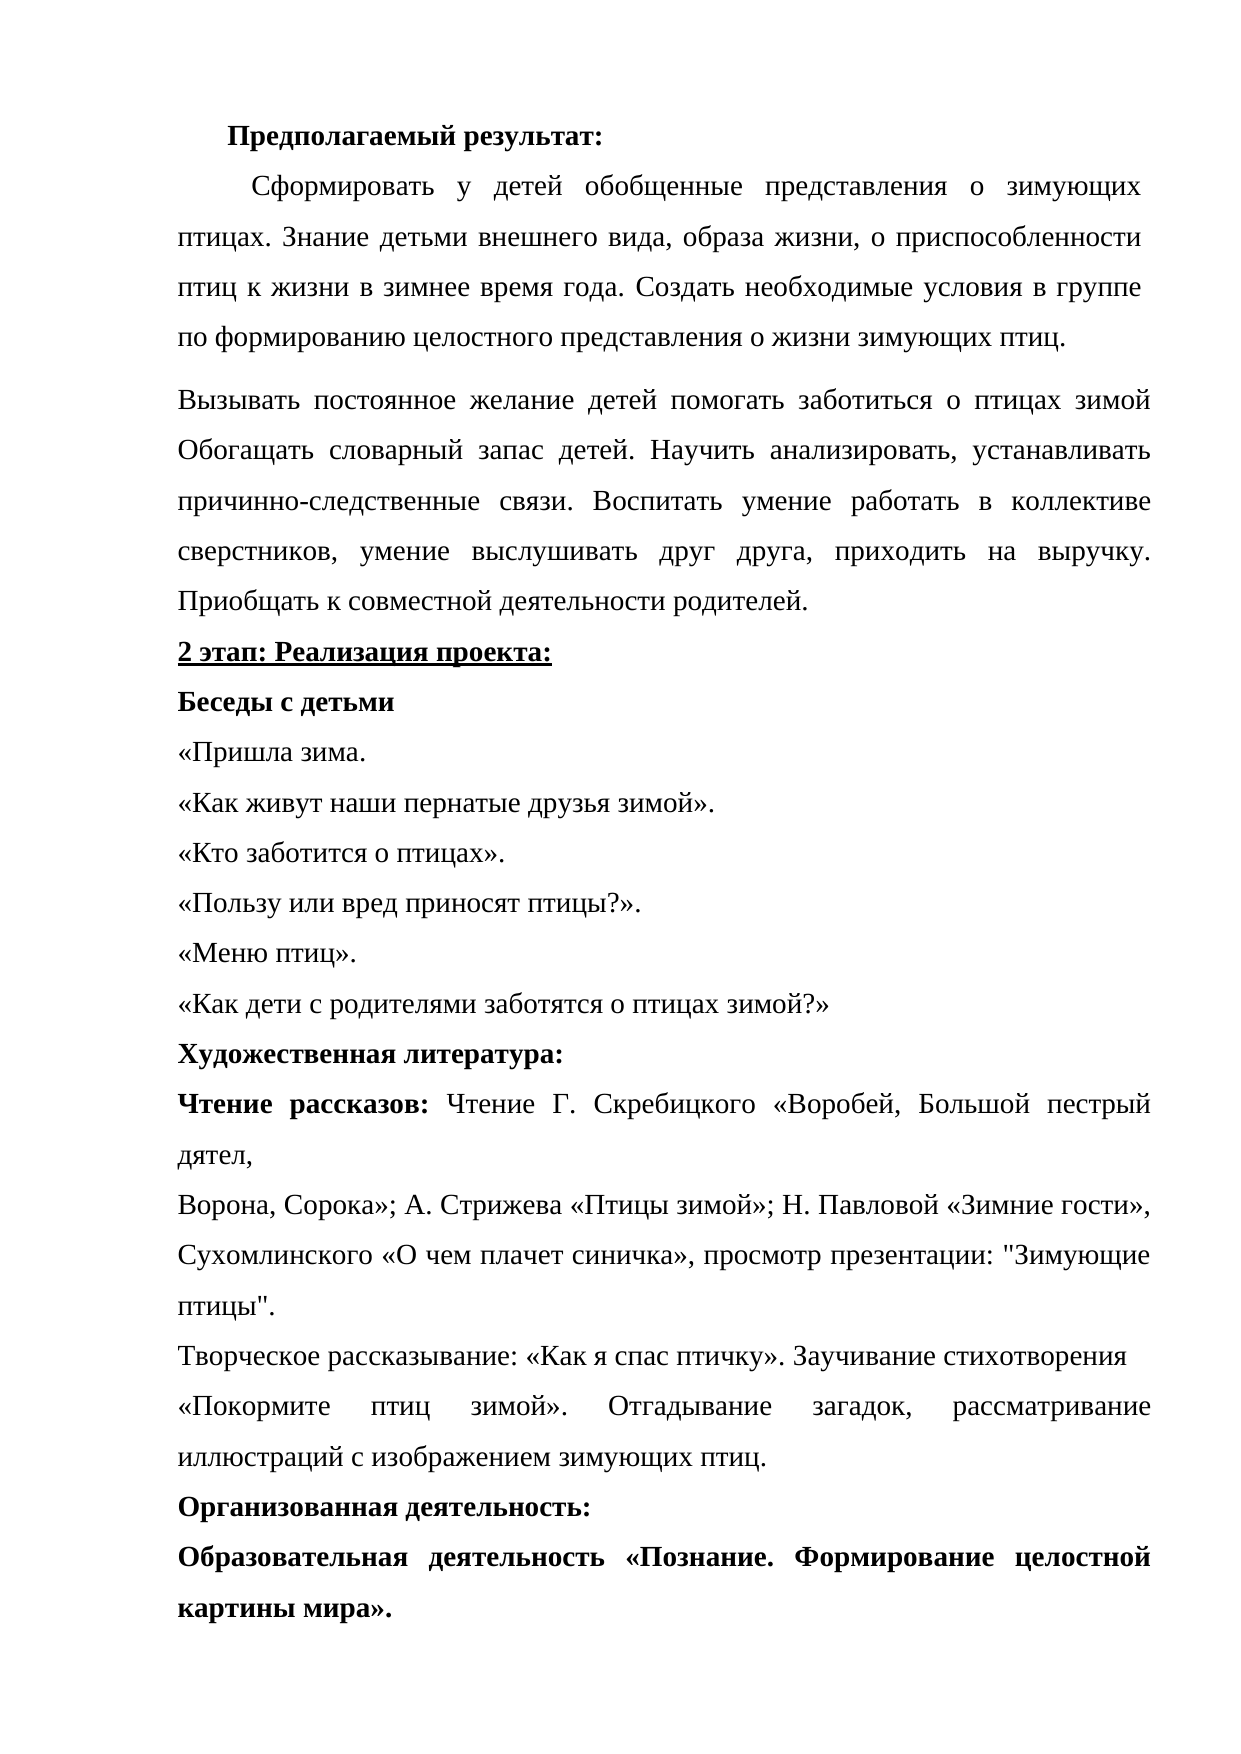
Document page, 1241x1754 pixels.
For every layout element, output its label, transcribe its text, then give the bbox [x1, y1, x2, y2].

text «Как живут наши пернатые друзья зимой». [177, 785, 1152, 818]
text Ворона, Сорока»; А. Стрижева «Птицы зимой»; Н. Павловой «Зимние гости», Сухомлинского «О чем плачет синичка», просмотр презентации: "Зимующие птицы". [177, 1187, 1152, 1321]
text Организованная деятельность: [177, 1489, 1152, 1523]
text Сформировать у детей обобщенные представления о зимующих птицах. Знание детьми внешнего вида, образа жизни, о приспособленности птиц к жизни в зимнее время года. Создать необходимые условия в группе по формированию целостного представления о жизни зимующих птиц. [177, 168, 1142, 353]
text «Как дети с родителями заботятся о птицах зимой?» [177, 986, 1152, 1019]
text Вызывать постоянное желание детей помогать заботиться о птицах зимой Обогащать словарный запас детей. Научить анализировать, устанавливать причинно-следственные связи. Воспитать умение работать в коллективе сверстников, умение выслушивать друг друга, приходить на выручку. Приобщать к совместной деятельности родителей. [177, 382, 1152, 617]
text 2 этап: Реализация проекта: [177, 634, 1152, 667]
text «Меню птиц». [177, 936, 1152, 969]
text «Пользу или вред приносят птицы?». [177, 885, 1152, 919]
text «Пришла зима. [177, 734, 1152, 768]
text Предполагаемый результат: [227, 118, 1152, 152]
text «Покормите птиц зимой». Отгадывание загадок, рассматривание иллюстраций с изображением зимующих птиц. [177, 1388, 1152, 1472]
text Художественная литература: [177, 1036, 1152, 1070]
text Беседы с детьми [177, 684, 1152, 718]
text Чтение рассказов: Чтение Г. Скребицкого «Воробей, Большой пестрый дятел, [177, 1087, 1152, 1170]
text «Кто заботится о птицах». [177, 835, 1152, 868]
text Образовательная деятельность «Познание. Формирование целостной картины мира». [177, 1539, 1152, 1623]
text Творческое рассказывание: «Как я спас птичку». Заучивание стихотворения [177, 1338, 1152, 1372]
